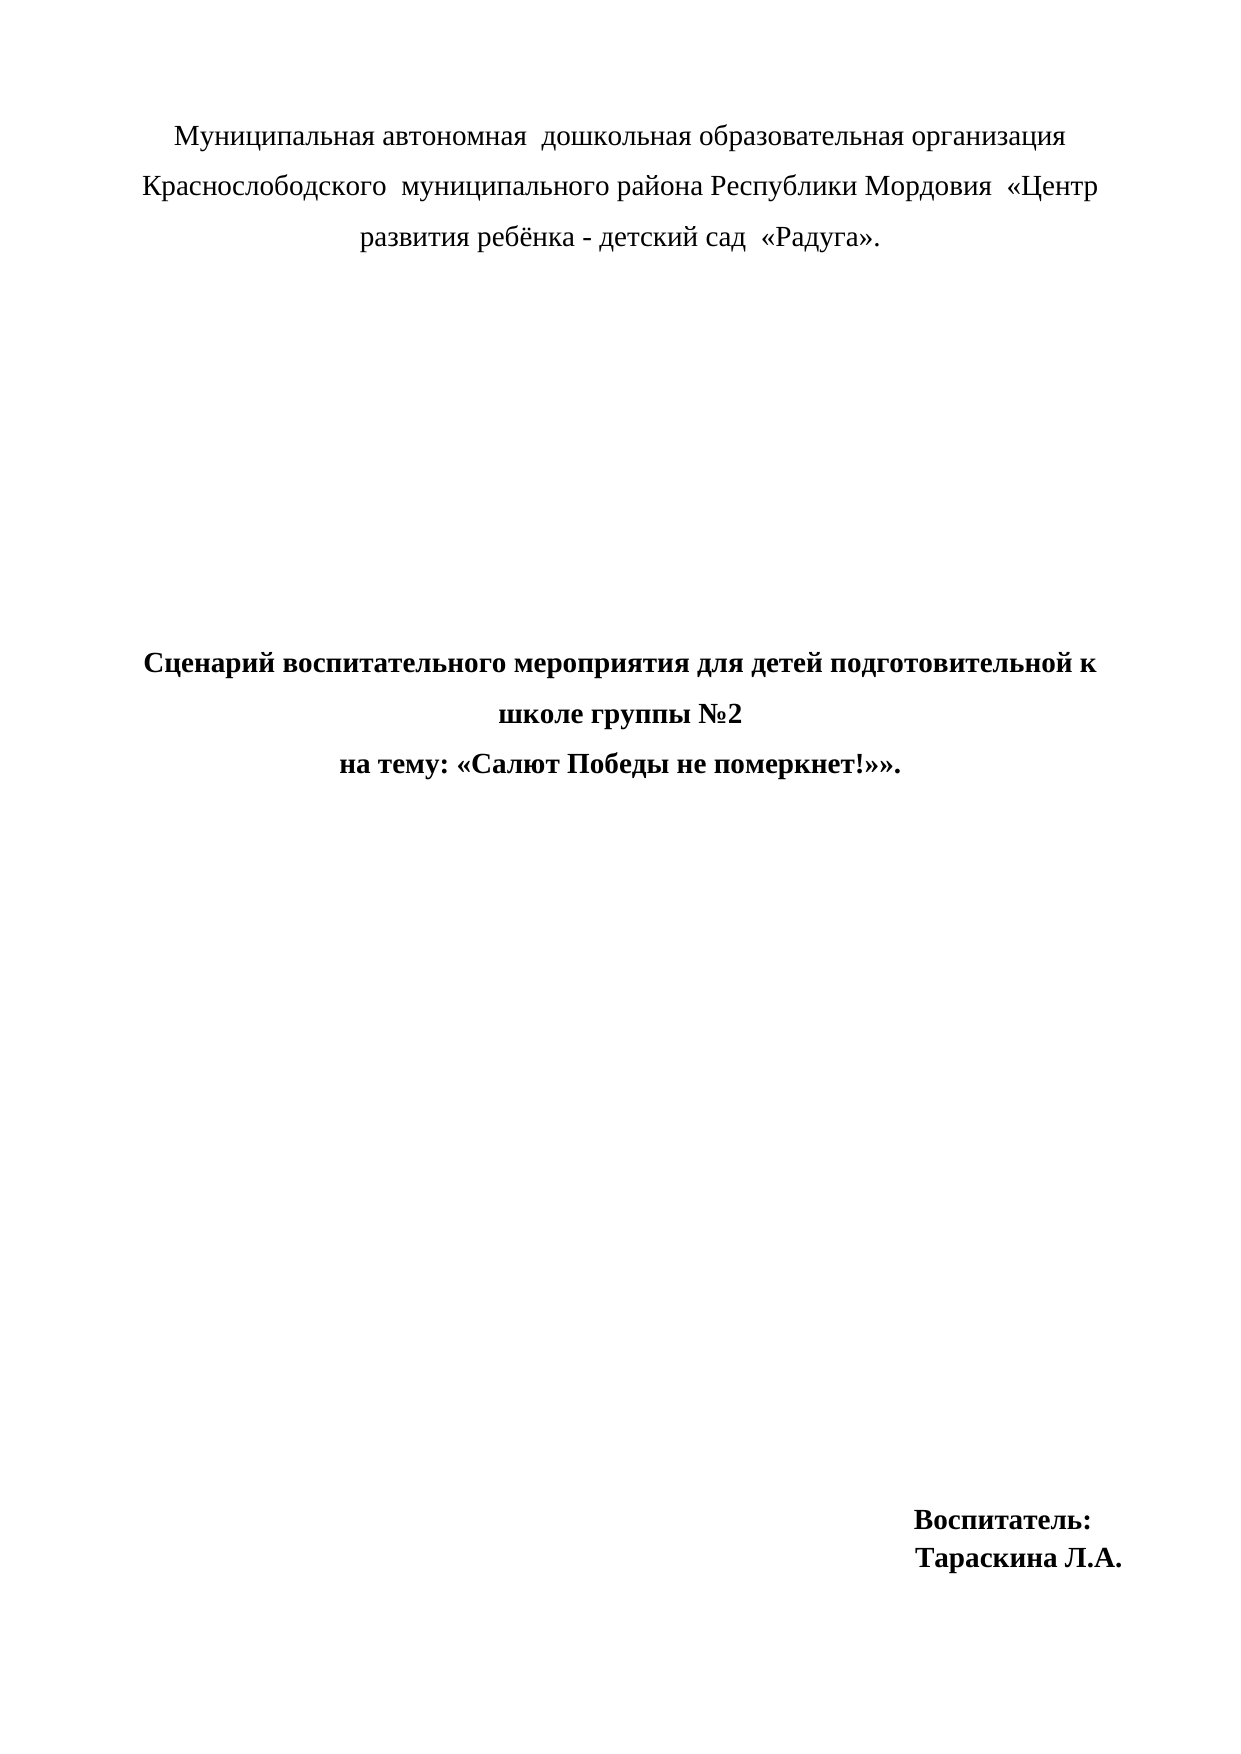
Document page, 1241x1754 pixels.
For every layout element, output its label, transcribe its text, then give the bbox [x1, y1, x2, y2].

text Тараскина Л.А. [118, 1540, 1122, 1574]
text на тему: «Салют Победы не померкнет!»». [118, 746, 1122, 780]
text Муниципальная автономная дошкольная образовательная организация Краснослободского муниципального района Республики Мордовия «Центр развития ребёнка - детский сад «Радуга». [118, 118, 1122, 252]
text Сценарий воспитательного мероприятия для детей подготовительной к школе группы №2 [118, 646, 1122, 729]
text Воспитатель: [118, 1502, 1122, 1535]
